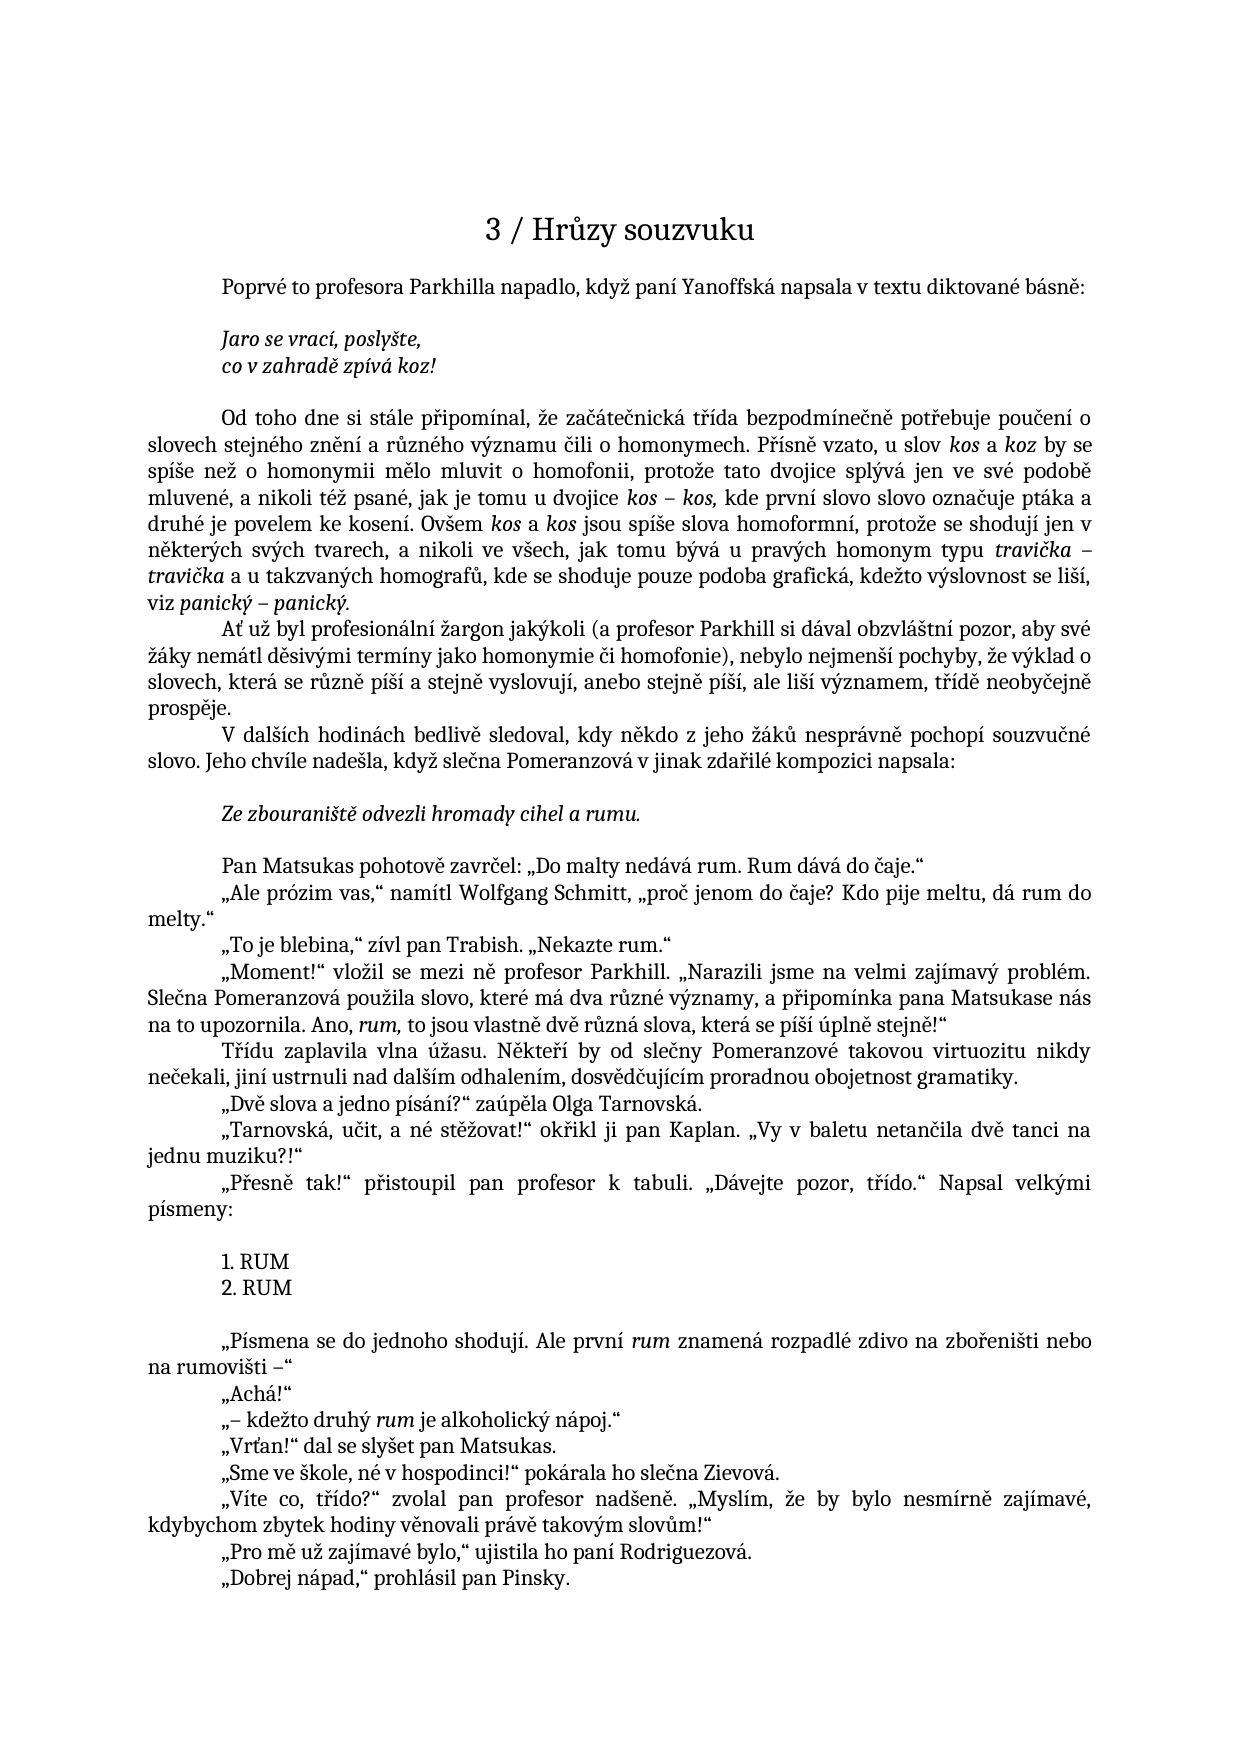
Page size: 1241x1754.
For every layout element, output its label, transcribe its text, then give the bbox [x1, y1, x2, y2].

subtitle 3 / Hrůzy souzvuku [148, 210, 1093, 248]
text Pan Matsukas pohotově zavrčel: „Do malty nedává rum. Rum dává do čaje.“ [148, 853, 1093, 879]
text Jaro se vrací, poslyšte, [148, 326, 1093, 352]
text „– kdežto druhý rum je alkoholický nápoj.“ [148, 1407, 1093, 1433]
text 2. RUM [148, 1275, 1093, 1301]
text „Dvě slova a jedno písání?“ zaúpěla Olga Tarnovská. [148, 1090, 1093, 1117]
text Od toho dne si stále připomínal, že začátečnická třída bezpodmínečně potřebuje poučení o slovech stejného znění a různého významu čili o homonymech. Přísně vzato, u slov kos a koz by se spíše než o homonymii mělo mluvit o homofonii, protože tato dvojice splývá jen ve své podobě mluvené, a nikoli též psané, jak je tomu u dvojice kos – kos, kde první slovo slovo označuje ptáka a druhé je povelem ke kosení. Ovšem kos a kos jsou spíše slova homoformní, protože se shodují jen v některých svých tvarech, a nikoli ve všech, jak tomu bývá u pravých homonym typu travička – travička a u takzvaných homografů, kde se shoduje pouze podoba grafická, kdežto výslovnost se liší, viz panický – panický. [148, 405, 1093, 616]
text „Dobrej nápad,“ prohlásil pan Pinsky. [148, 1565, 1093, 1591]
text „To je blebina,“ zívl pan Trabish. „Nekazte rum.“ [148, 932, 1093, 959]
text co v zahradě zpívá koz! [148, 352, 1093, 379]
text „Ale prózim vas,“ namítl Wolfgang Schmitt, „proč jenom do čaje? Kdo pije meltu, dá rum do melty.“ [148, 879, 1093, 932]
text Ze zbouraniště odvezli hromady cihel a rumu. [148, 801, 1093, 827]
text „Vrťan!“ dal se slyšet pan Matsukas. [148, 1433, 1093, 1459]
text Ať už byl profesionální žargon jakýkoli (a profesor Parkhill si dával obzvláštní pozor, aby své žáky nemátl děsivými termíny jako homonymie či homofonie), nebylo nejmenší pochyby, že výklad o slovech, která se různě píší a stejně vyslovují, anebo stejně píší, ale liší významem, třídě neobyčejně prospěje. [148, 616, 1093, 721]
text 1. RUM [148, 1248, 1093, 1275]
text „Moment!“ vložil se mezi ně profesor Parkhill. „Narazili jsme na velmi zajímavý problém. Slečna Pomeranzová použila slovo, které má dva různé významy, a připomínka pana Matsukase nás na to upozornila. Ano, rum, to jsou vlastně dvě různá slova, která se píší úplně stejně!“ [148, 959, 1093, 1038]
text „Achá!“ [148, 1380, 1093, 1407]
text „Víte co, třído?“ zvolal pan profesor nadšeně. „Myslím, že by bylo nesmírně zajímavé, kdybychom zbytek hodiny věnovali právě takovým slovům!“ [148, 1486, 1093, 1538]
text V dalších hodinách bedlivě sledoval, kdy někdo z jeho žáků nesprávně pochopí souzvučné slovo. Jeho chvíle nadešla, když slečna Pomeranzová v jinak zdařilé kompozici napsala: [148, 721, 1093, 774]
text Poprvé to profesora Parkhilla napadlo, když paní Yanoffská napsala v textu diktované básně: [148, 273, 1093, 300]
text „Tarnovská, učit, a né stěžovat!“ okřikl ji pan Kaplan. „Vy v baletu netančila dvě tanci na jednu muziku?!“ [148, 1117, 1093, 1169]
text „Sme ve škole, né v hospodinci!“ pokárala ho slečna Zievová. [148, 1459, 1093, 1486]
text „Písmena se do jednoho shodují. Ale první rum znamená rozpadlé zdivo na zbořeništi nebo na rumovišti –“ [148, 1328, 1093, 1380]
text „Přesně tak!“ přistoupil pan profesor k tabuli. „Dávejte pozor, třído.“ Napsal velkými písmeny: [148, 1169, 1093, 1222]
text Třídu zaplavila vlna úžasu. Někteří by od slečny Pomeranzové takovou virtuozitu nikdy nečekali, jiní ustrnuli nad dalším odhalením, dosvědčujícím proradnou obojetnost gramatiky. [148, 1038, 1093, 1090]
text „Pro mě už zajímavé bylo,“ ujistila ho paní Rodriguezová. [148, 1538, 1093, 1565]
